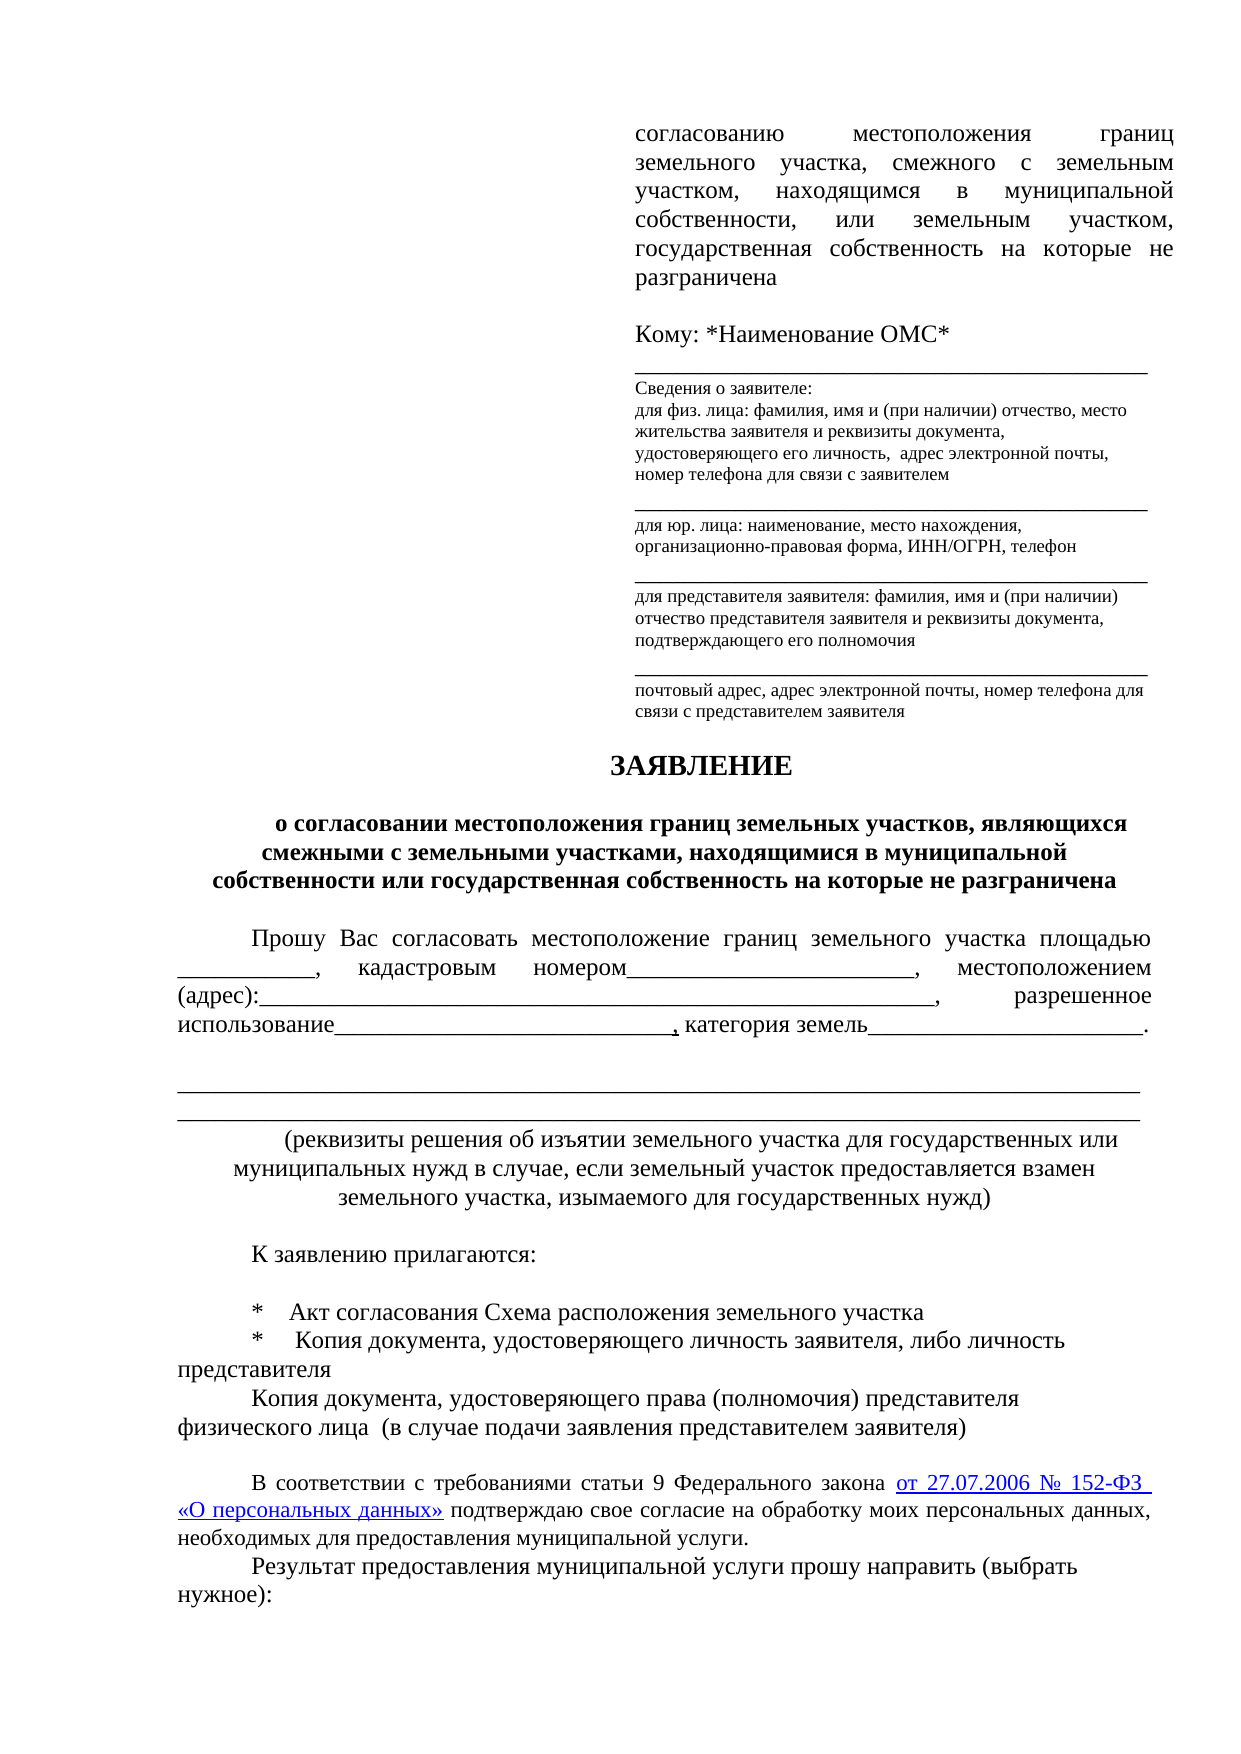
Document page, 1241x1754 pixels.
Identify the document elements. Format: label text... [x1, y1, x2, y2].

text _________________________________________ [635, 557, 1152, 585]
text К заявлению прилагаются: [177, 1239, 1152, 1268]
text _________________________________________ [635, 348, 1152, 377]
text Сведения о заявителе: [635, 377, 1152, 398]
text Прошу Вас согласовать местоположение границ земельного участка площадью ___________, кадастровым номером_______________________, местоположением (адрес):______________________________________________________, разрешенное использование___________________________, категория земель______________________. [177, 923, 1152, 1038]
text ЗАЯВЛЕНИЕ [177, 748, 1152, 782]
text для представителя заявителя: фамилия, имя и (при наличии) отчество представителя заявителя и реквизиты документа, подтверждающего его полномочия [635, 585, 1152, 650]
text для юр. лица: наименование, место нахождения, организационно-правовая форма, ИНН/ОГРН, телефон [635, 513, 1152, 557]
text __________________________________________________________________________________________________________________________________________________________ [177, 1067, 1152, 1124]
text _________________________________________ [635, 485, 1152, 513]
text Копия документа, удостоверяющего права (полномочия) представителя физического лица (в случае подачи заявления представителем заявителя) [177, 1383, 1152, 1441]
text почтовый адрес, адрес электронной почты, номер телефона для связи с представителем заявителя [635, 679, 1152, 722]
text Кому: *Наименование ОМС* [635, 319, 1152, 348]
text (реквизиты решения об изъятии земельного участка для государственных или муниципальных нужд в случае, если земельный участок предоставляется взамен земельного участка, изымаемого для государственных нужд) [177, 1124, 1152, 1211]
text _________________________________________ [635, 650, 1152, 679]
text о согласовании местоположения границ земельных участков, являющихся смежными с земельными участками, находящимися в муниципальной собственности или государственная собственность на которые не разграничена [177, 808, 1152, 894]
text Результат предоставления муниципальной услуги прошу направить (выбрать нужное): [177, 1551, 1152, 1608]
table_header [620, 118, 1185, 291]
text В соответствии с требованиями статьи 9 Федерального закона от 27.07.2006 № 152-ФЗ «О персональных данных» подтверждаю свое согласие на обработку моих персональных данных, необходимых для предоставления муниципальной услуги. [177, 1469, 1152, 1551]
text * Акт согласования Схема расположения земельного участка [177, 1297, 1152, 1326]
text для физ. лица: фамилия, имя и (при наличии) отчество, место жительства заявителя и реквизиты документа, удостоверяющего его личность, адрес электронной почты, номер телефона для связи с заявителем [635, 398, 1152, 485]
text * Копия документа, удостоверяющего личность заявителя, либо личность представителя [177, 1326, 1152, 1383]
